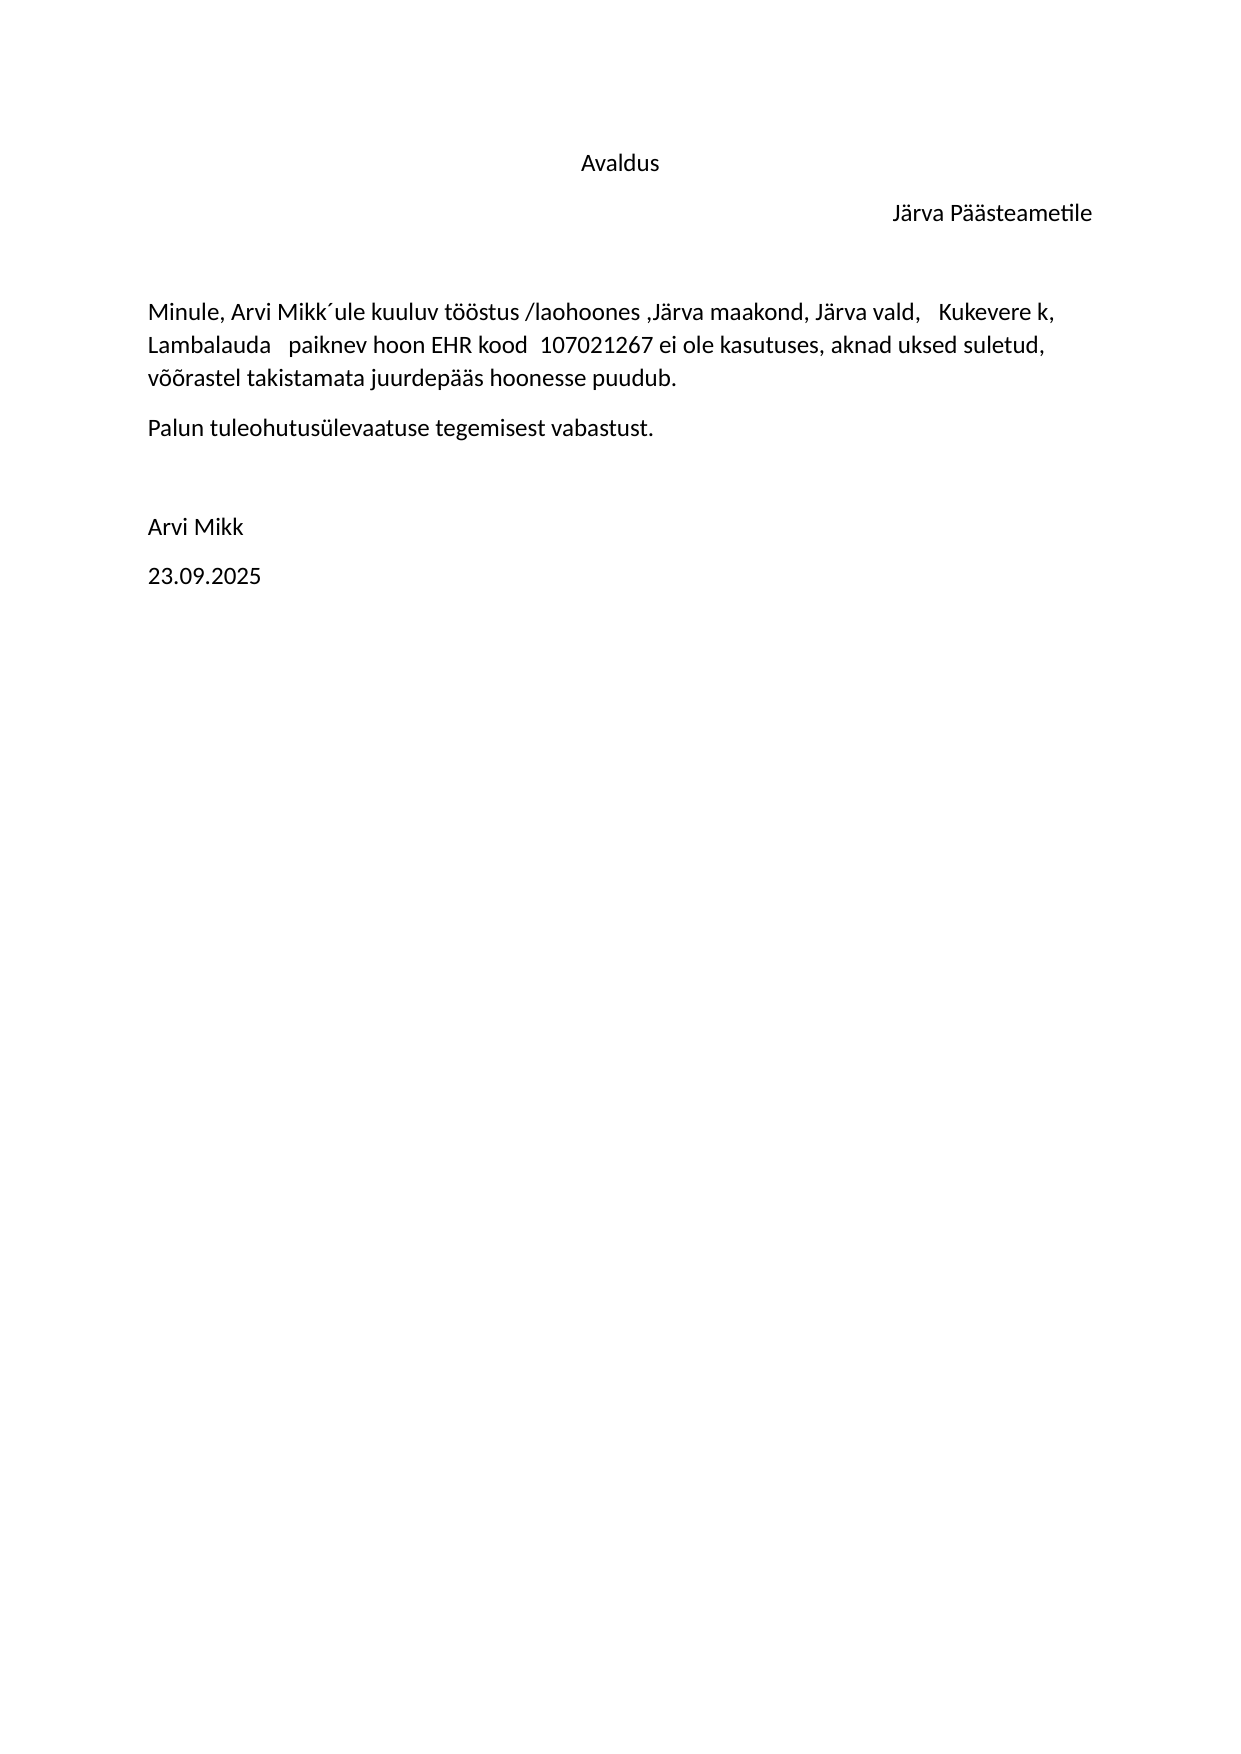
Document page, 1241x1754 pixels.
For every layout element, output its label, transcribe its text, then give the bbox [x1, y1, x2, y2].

text Minule, Arvi Mikk´ule kuuluv tööstus /laohoones ,Järva maakond, Järva vald, Kukevere k, Lambalauda paiknev hoon EHR kood 107021267 ei ole kasutuses, aknad uksed suletud, võõrastel takistamata juurdepääs hoonesse puudub. [148, 296, 1093, 393]
text Palun tuleohutusülevaatuse tegemisest vabastust. [148, 412, 1093, 442]
text Avaldus [148, 148, 1093, 178]
text 23.09.2025 [148, 561, 1093, 591]
text Järva Päästeametile [148, 197, 1093, 228]
text Arvi Mikk [148, 511, 1093, 541]
